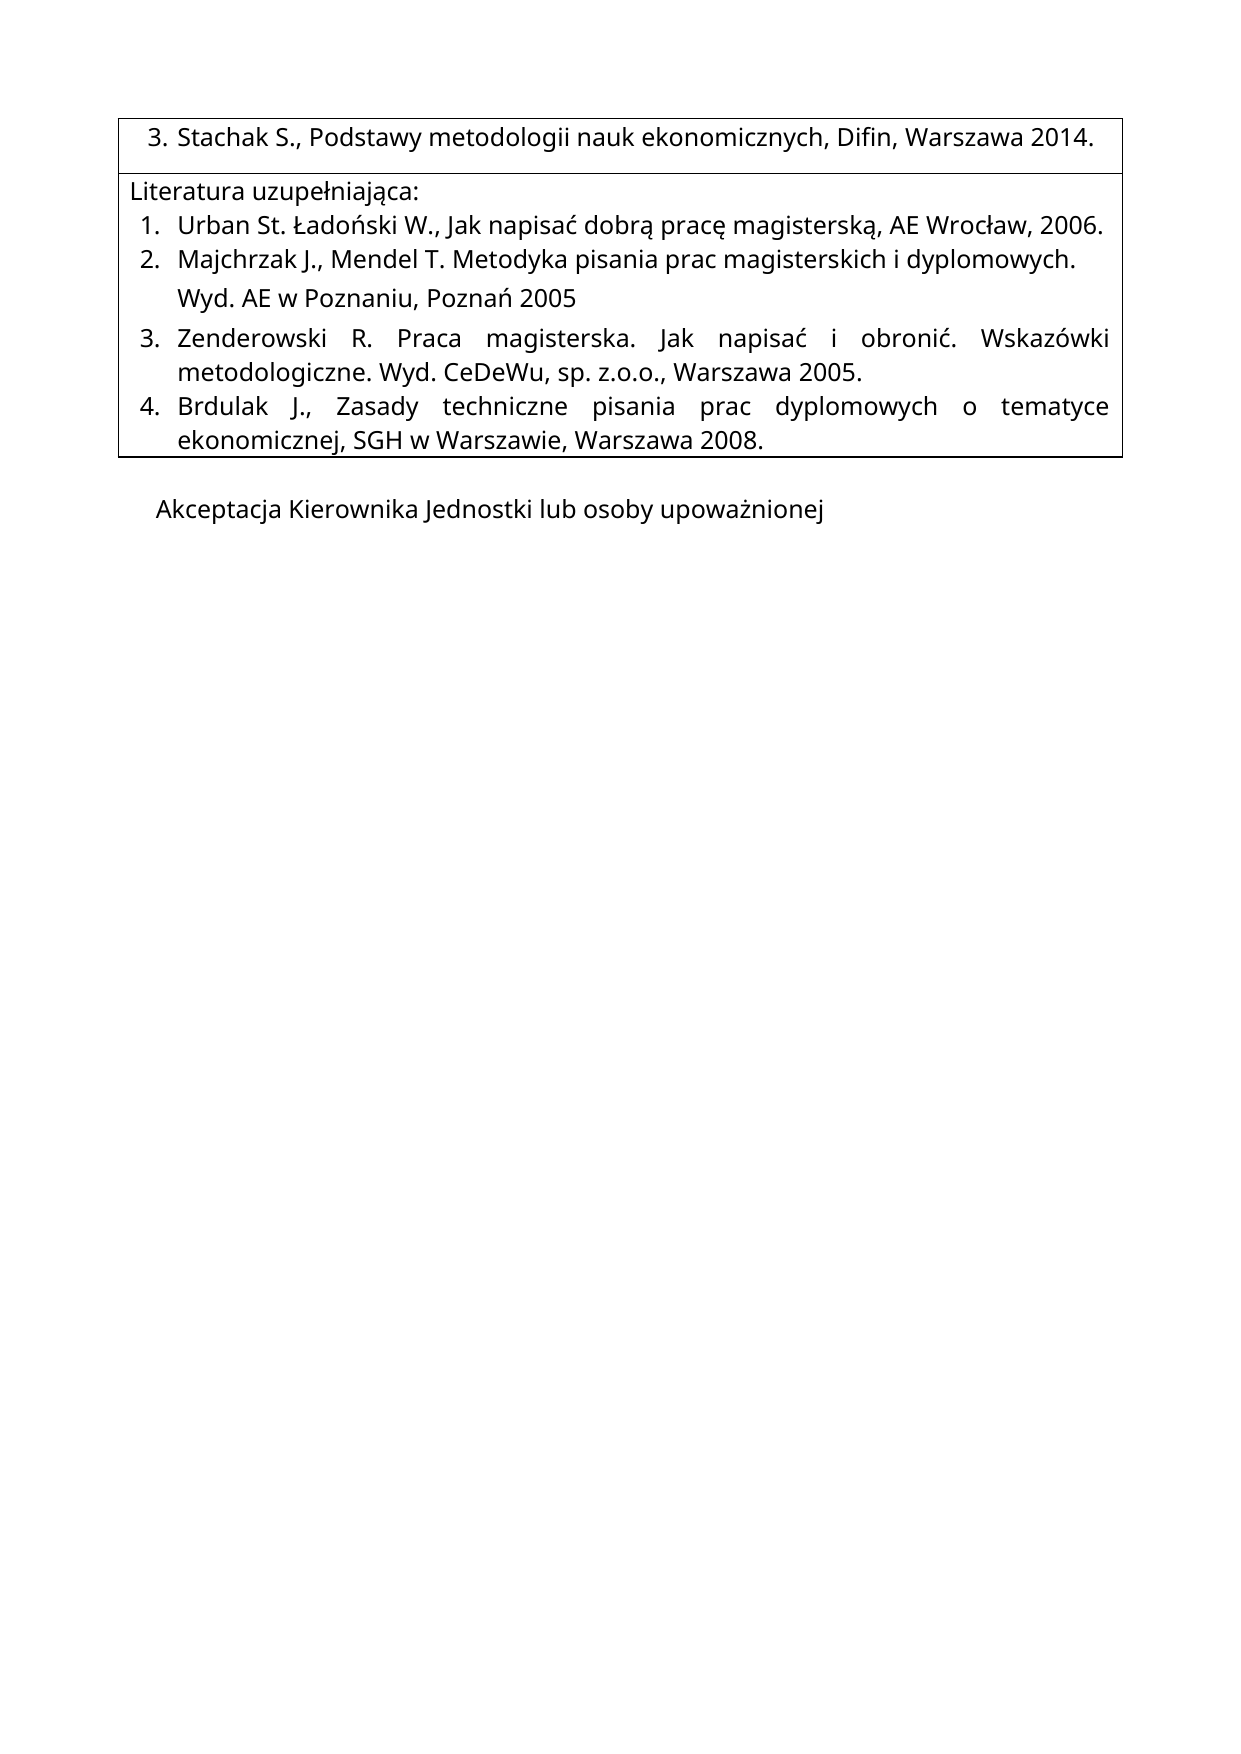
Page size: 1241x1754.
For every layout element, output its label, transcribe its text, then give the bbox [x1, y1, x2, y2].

table_cell Literatura uzupełniająca: Urban St. Ładoński W., Jak napisać dobrą pracę magisterską, AE Wrocław, 2006. Majchrzak J., Mendel T. Metodyka pisania prac magisterskich i dyplomowych. Wyd. AE w Poznaniu, Poznań 2005 Zenderowski R. Praca magisterska. Jak napisać i obronić. Wskazówki metodologiczne. Wyd. CeDeWu, sp. z.o.o., Warszawa 2005. Brdulak J., Zasady techniczne pisania prac dyplomowych o tematyce ekonomicznej, SGH w Warszawie, Warszawa 2008. [119, 174, 1122, 456]
text Akceptacja Kierownika Jednostki lub osoby upoważnionej [156, 492, 1122, 526]
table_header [119, 119, 1122, 173]
